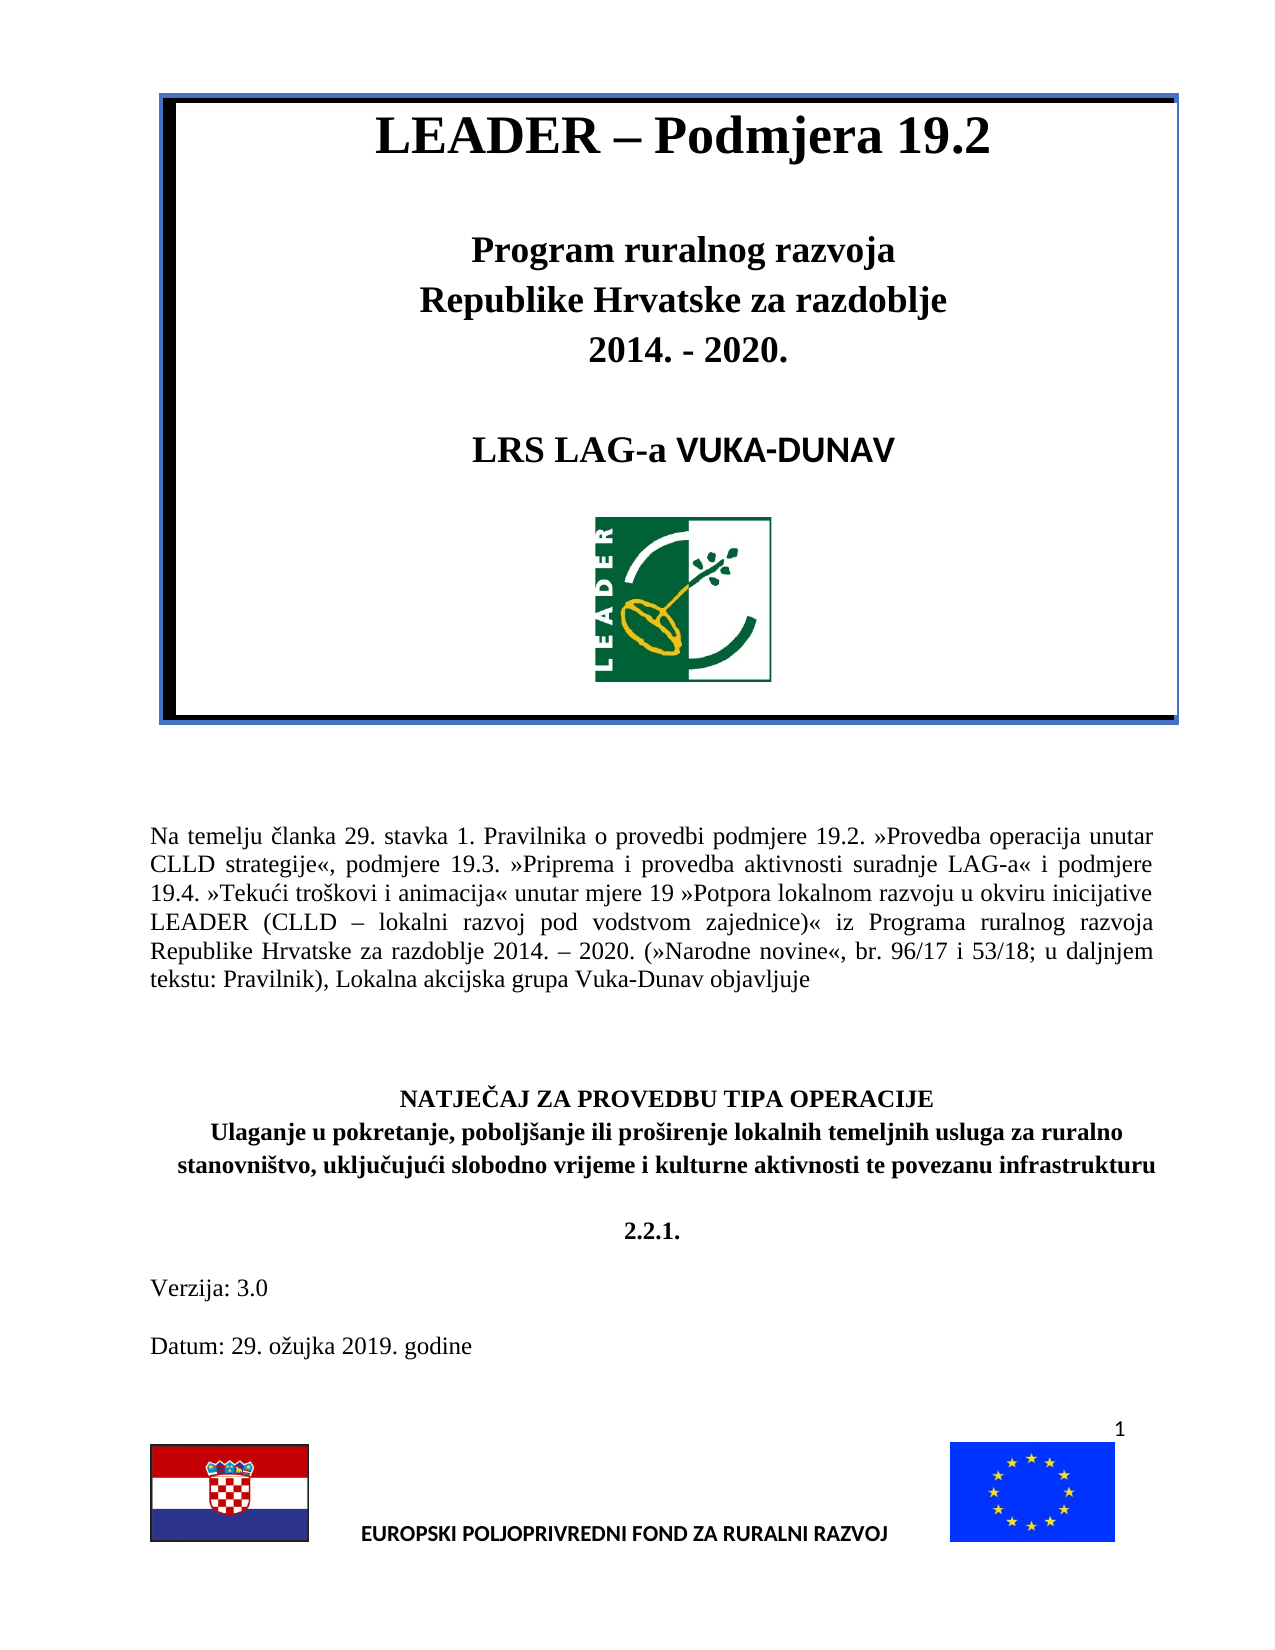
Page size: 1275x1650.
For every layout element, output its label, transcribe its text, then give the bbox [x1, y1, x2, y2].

picture [150, 1444, 309, 1542]
text Verzija: 3.0 [150, 1273, 1153, 1302]
picture [595, 517, 772, 682]
picture [950, 1442, 1115, 1542]
text Na temelju članka 29. stavka 1. Pravilnika o provedbi podmjere 19.2. »Provedba operacija unutar CLLD strategije«, podmjere 19.3. »Priprema i provedba aktivnosti suradnje LAG-a« i podmjere 19.4. »Tekući troškovi i animacija« unutar mjere 19 »Potpora lokalnom razvoju u okviru inicijative LEADER (CLLD – lokalni razvoj pod vodstvom zajednice)« iz Programa ruralnog razvoja Republike Hrvatske za razdoblje 2014. – 2020. (»Narodne novine«, br. 96/17 i 53/18; u daljnjem tekstu: Pravilnik), Lokalna akcijska grupa Vuka-Dunav objavljuje [150, 821, 1154, 993]
text Datum: 29. ožujka 2019. godine [150, 1331, 1153, 1360]
text 2.2.1. [150, 1216, 1154, 1245]
text Ulaganje u pokretanje, poboljšanje ili proširenje lokalnih temeljnih usluga za ruralno stanovništvo, uključujući slobodno vrijeme i kulturne aktivnosti te povezanu infrastrukturu [150, 1117, 1184, 1179]
text NATJEČAJ ZA PROVEDBU TIPA OPERACIJE [150, 1084, 1184, 1113]
